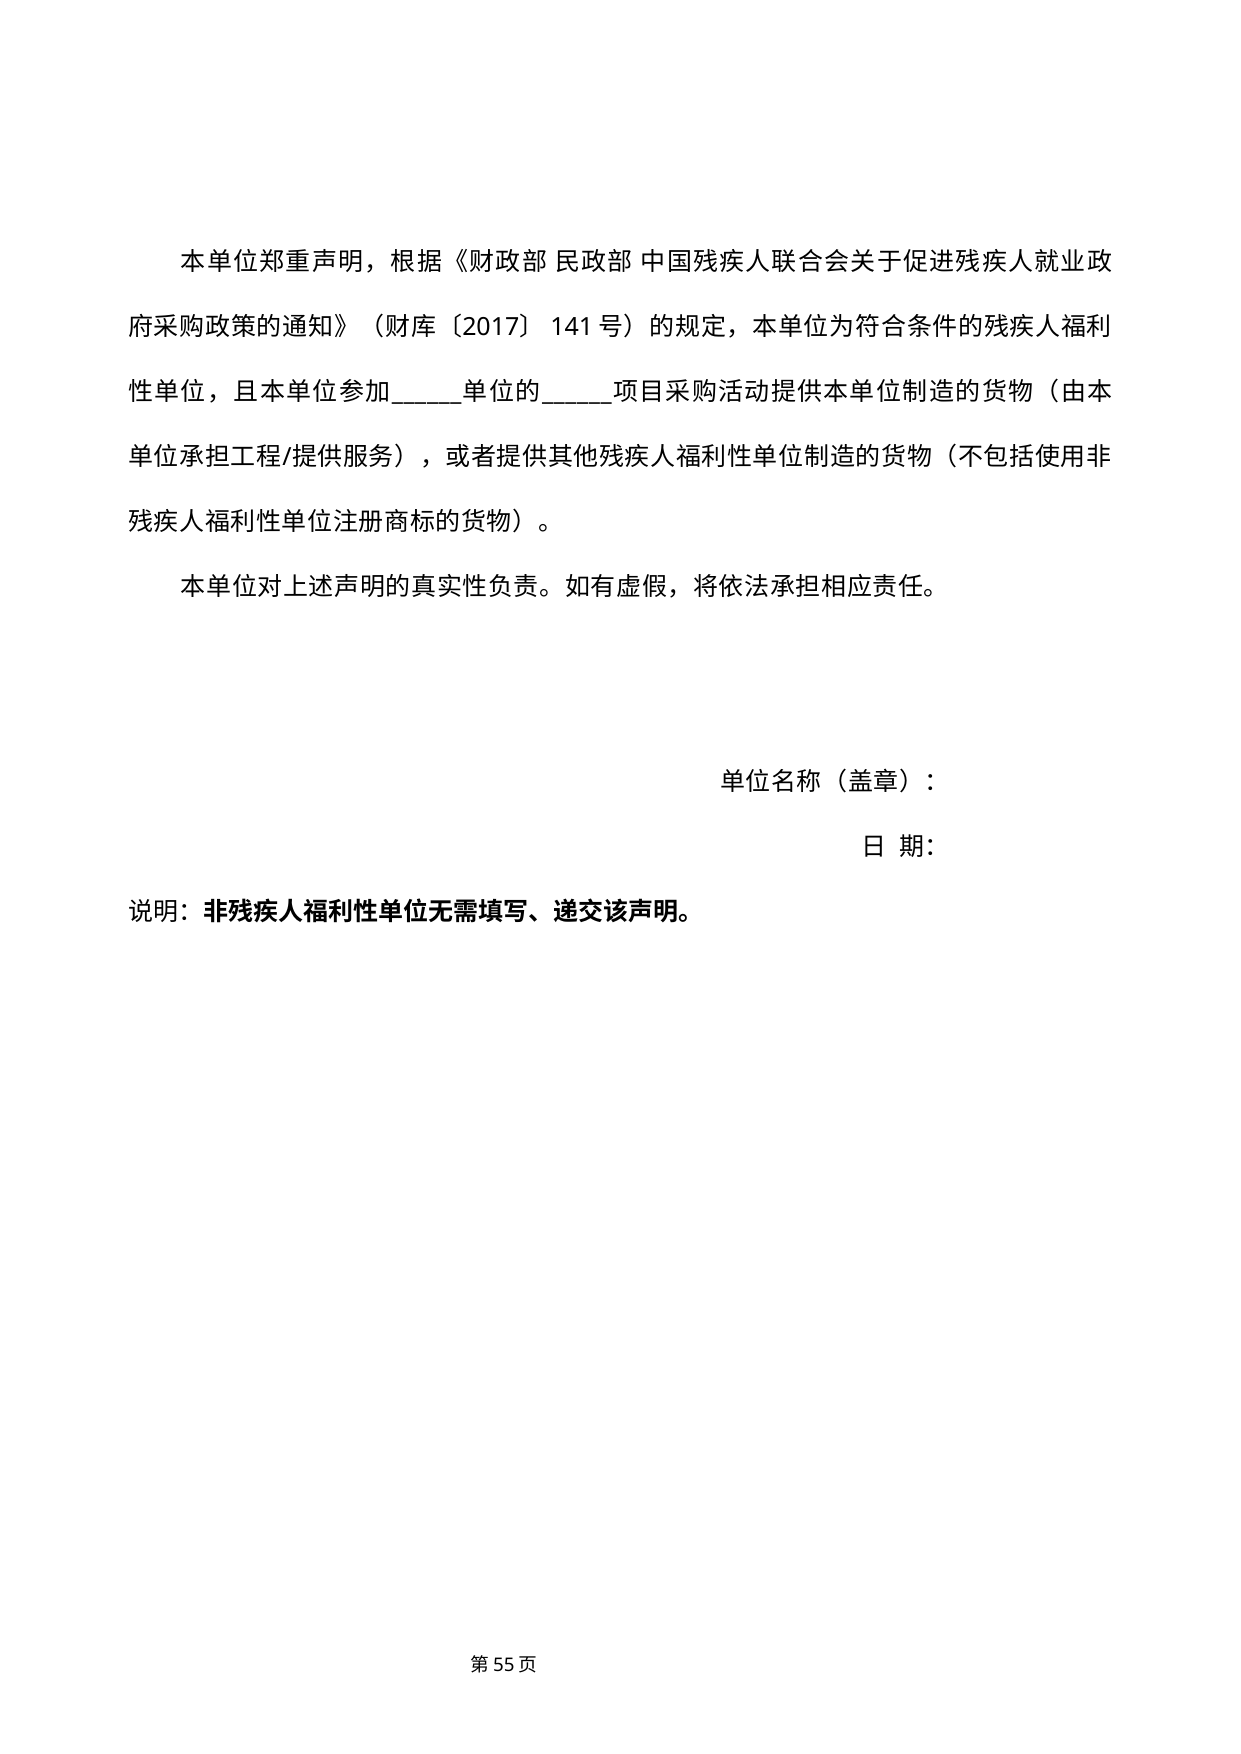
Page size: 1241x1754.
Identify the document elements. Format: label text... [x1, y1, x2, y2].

text 说明：非残疾人福利性单位无需填写、递交该声明。 [128, 877, 1112, 942]
text 本单位郑重声明，根据《财政部 民政部 中国残疾人联合会关于促进残疾人就业政府采购政策的通知》（财库〔2017〕 141号）的规定，本单位为符合条件的残疾人福利性单位，且本单位参加______单位的______项目采购活动提供本单位制造的货物（由本单位承担工程/提供服务），或者提供其他残疾人福利性单位制造的货物（不包括使用非残疾人福利性单位注册商标的货物）。 [128, 227, 1112, 552]
text 本单位对上述声明的真实性负责。如有虚假，将依法承担相应责任。 [128, 552, 1112, 617]
text 单位名称（盖章）： [128, 747, 949, 812]
text 日 期： [128, 812, 949, 877]
